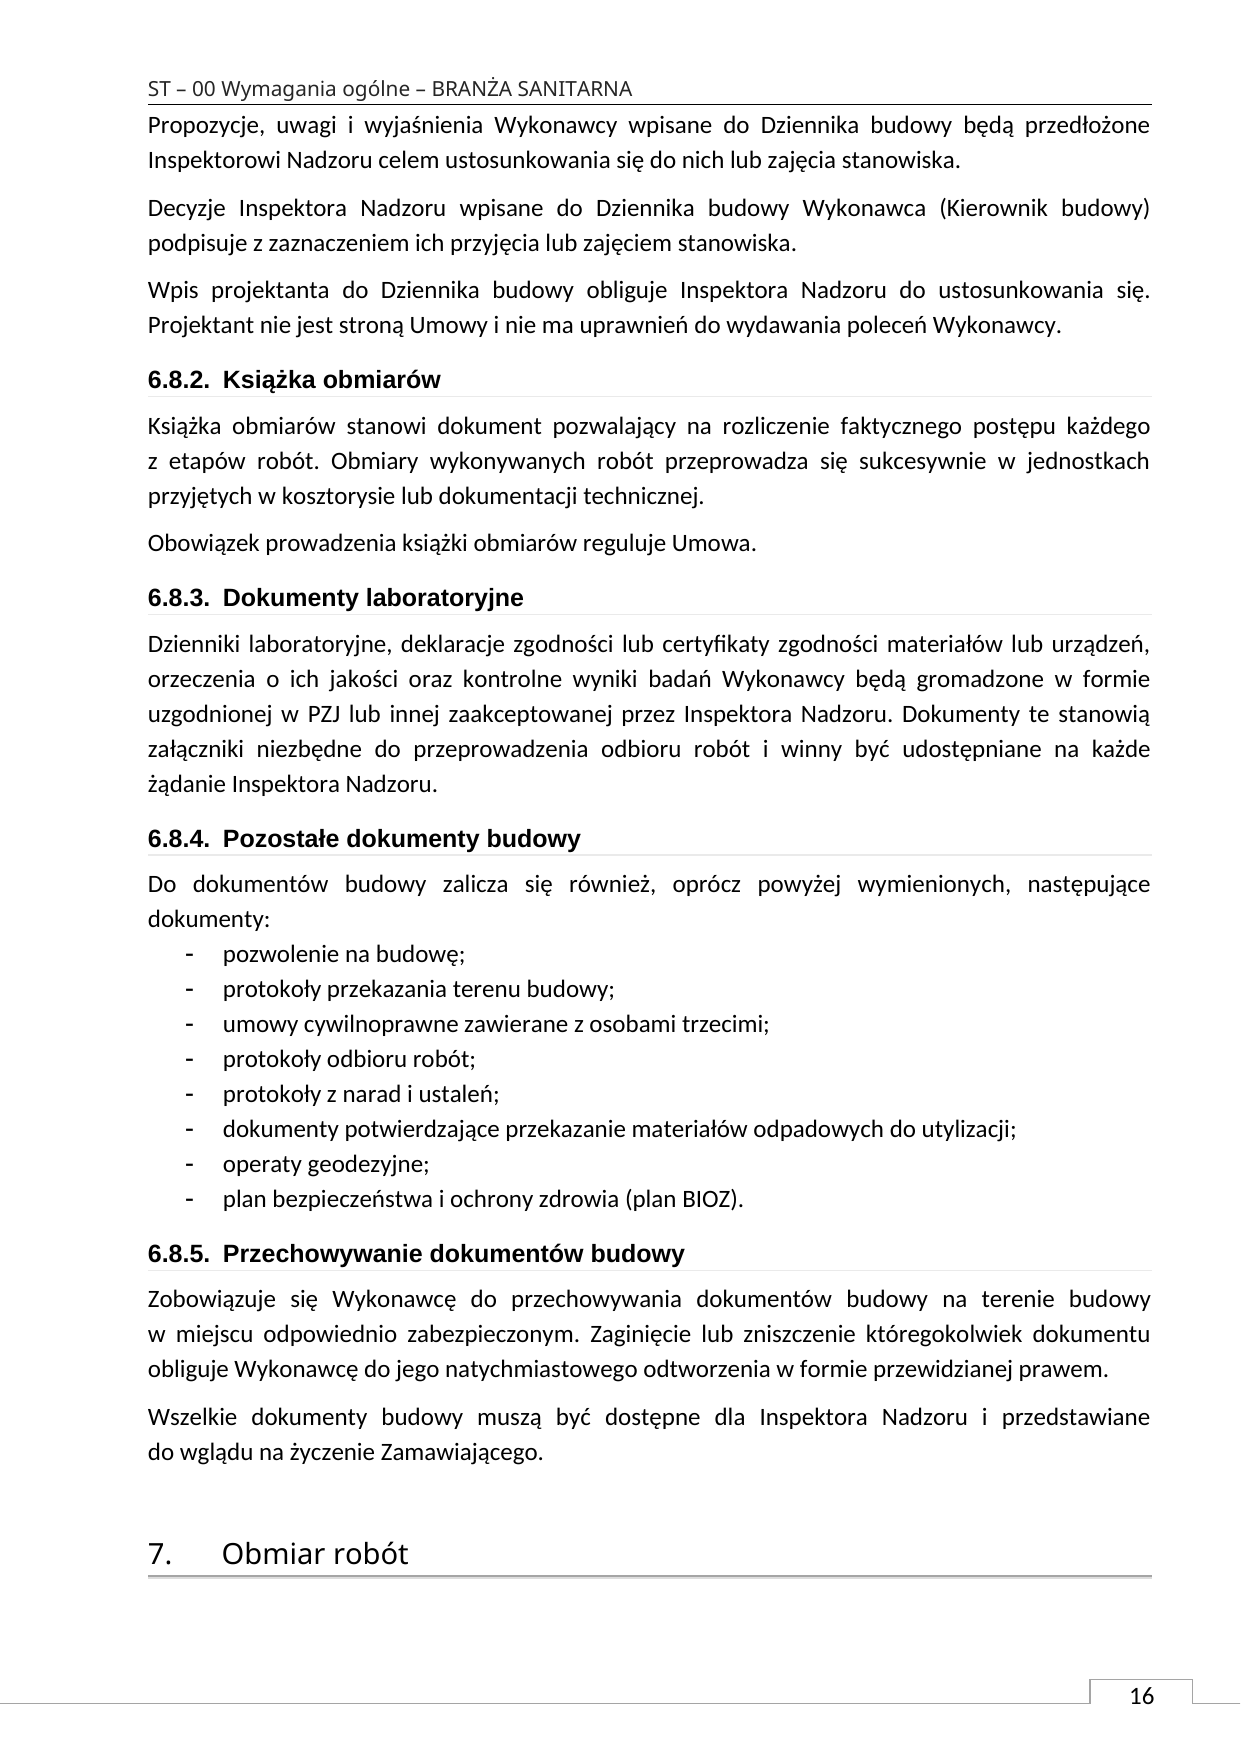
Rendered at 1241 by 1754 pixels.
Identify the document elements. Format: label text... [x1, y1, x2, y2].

text Wpis projektanta do Dziennika budowy obliguje Inspektora Nadzoru do ustosunkowania się. Projektant nie jest stroną Umowy i nie ma uprawnień do wydawania poleceń Wykonawcy. [148, 275, 1152, 340]
text Propozycje, uwagi i wyjaśnienia Wykonawcy wpisane do Dziennika budowy będą przedłożone Inspektorowi Nadzoru celem ustosunkowania się do nich lub zajęcia stanowiska. [148, 110, 1152, 175]
text Zobowiązuje się Wykonawcę do przechowywania dokumentów budowy na terenie budowy w miejscu odpowiednio zabezpieczonym. Zaginięcie lub zniszczenie któregokolwiek dokumentu obliguje Wykonawcę do jego natychmiastowego odtworzenia w formie przewidzianej prawem. [148, 1283, 1152, 1384]
list umowy cywilnoprawne zawierane z osobami trzecimi; [185, 1008, 1152, 1039]
list operaty geodezyjne; [185, 1148, 1152, 1179]
list protokoły odbioru robót; [185, 1043, 1152, 1074]
list plan bezpieczeństwa i ochrony zdrowia (plan BIOZ). [185, 1183, 1152, 1214]
text Do dokumentów budowy zalicza się również, oprócz powyżej wymienionych, następujące dokumenty: [148, 868, 1152, 934]
list dokumenty potwierdzające przekazanie materiałów odpadowych do utylizacji; [185, 1113, 1152, 1144]
text Obowiązek prowadzenia książki obmiarów reguluje Umowa. [148, 527, 1152, 558]
subtitle Obmiar robót [148, 1533, 1152, 1575]
subtitle Pozostałe dokumenty budowy [148, 824, 1152, 854]
subtitle Książka obmiarów [148, 366, 1152, 396]
list protokoły przekazania terenu budowy; [185, 973, 1152, 1004]
text Książka obmiarów stanowi dokument pozwalający na rozliczenie faktycznego postępu każdego z etapów robót. Obmiary wykonywanych robót przeprowadza się sukcesywnie w jednostkach przyjętych w kosztorysie lub dokumentacji technicznej. [148, 410, 1152, 511]
text Dzienniki laboratoryjne, deklaracje zgodności lub certyfikaty zgodności materiałów lub urządzeń, orzeczenia o ich jakości oraz kontrolne wyniki badań Wykonawcy będą gromadzone w formie uzgodnionej w PZJ lub innej zaakceptowanej przez Inspektora Nadzoru. Dokumenty te stanowią załączniki niezbędne do przeprowadzenia odbioru robót i winny być udostępniane na każde żądanie Inspektora Nadzoru. [148, 628, 1152, 798]
list pozwolenie na budowę; [185, 938, 1152, 969]
text Wszelkie dokumenty budowy muszą być dostępne dla Inspektora Nadzoru i przedstawiane do wglądu na życzenie Zamawiającego. [148, 1401, 1152, 1466]
subtitle Przechowywanie dokumentów budowy [148, 1239, 1152, 1270]
subtitle Dokumenty laboratoryjne [148, 583, 1152, 614]
text Decyzje Inspektora Nadzoru wpisane do Dziennika budowy Wykonawca (Kierownik budowy) podpisuje z zaznaczeniem ich przyjęcia lub zajęciem stanowiska. [148, 192, 1152, 258]
list protokoły z narad i ustaleń; [185, 1078, 1152, 1109]
